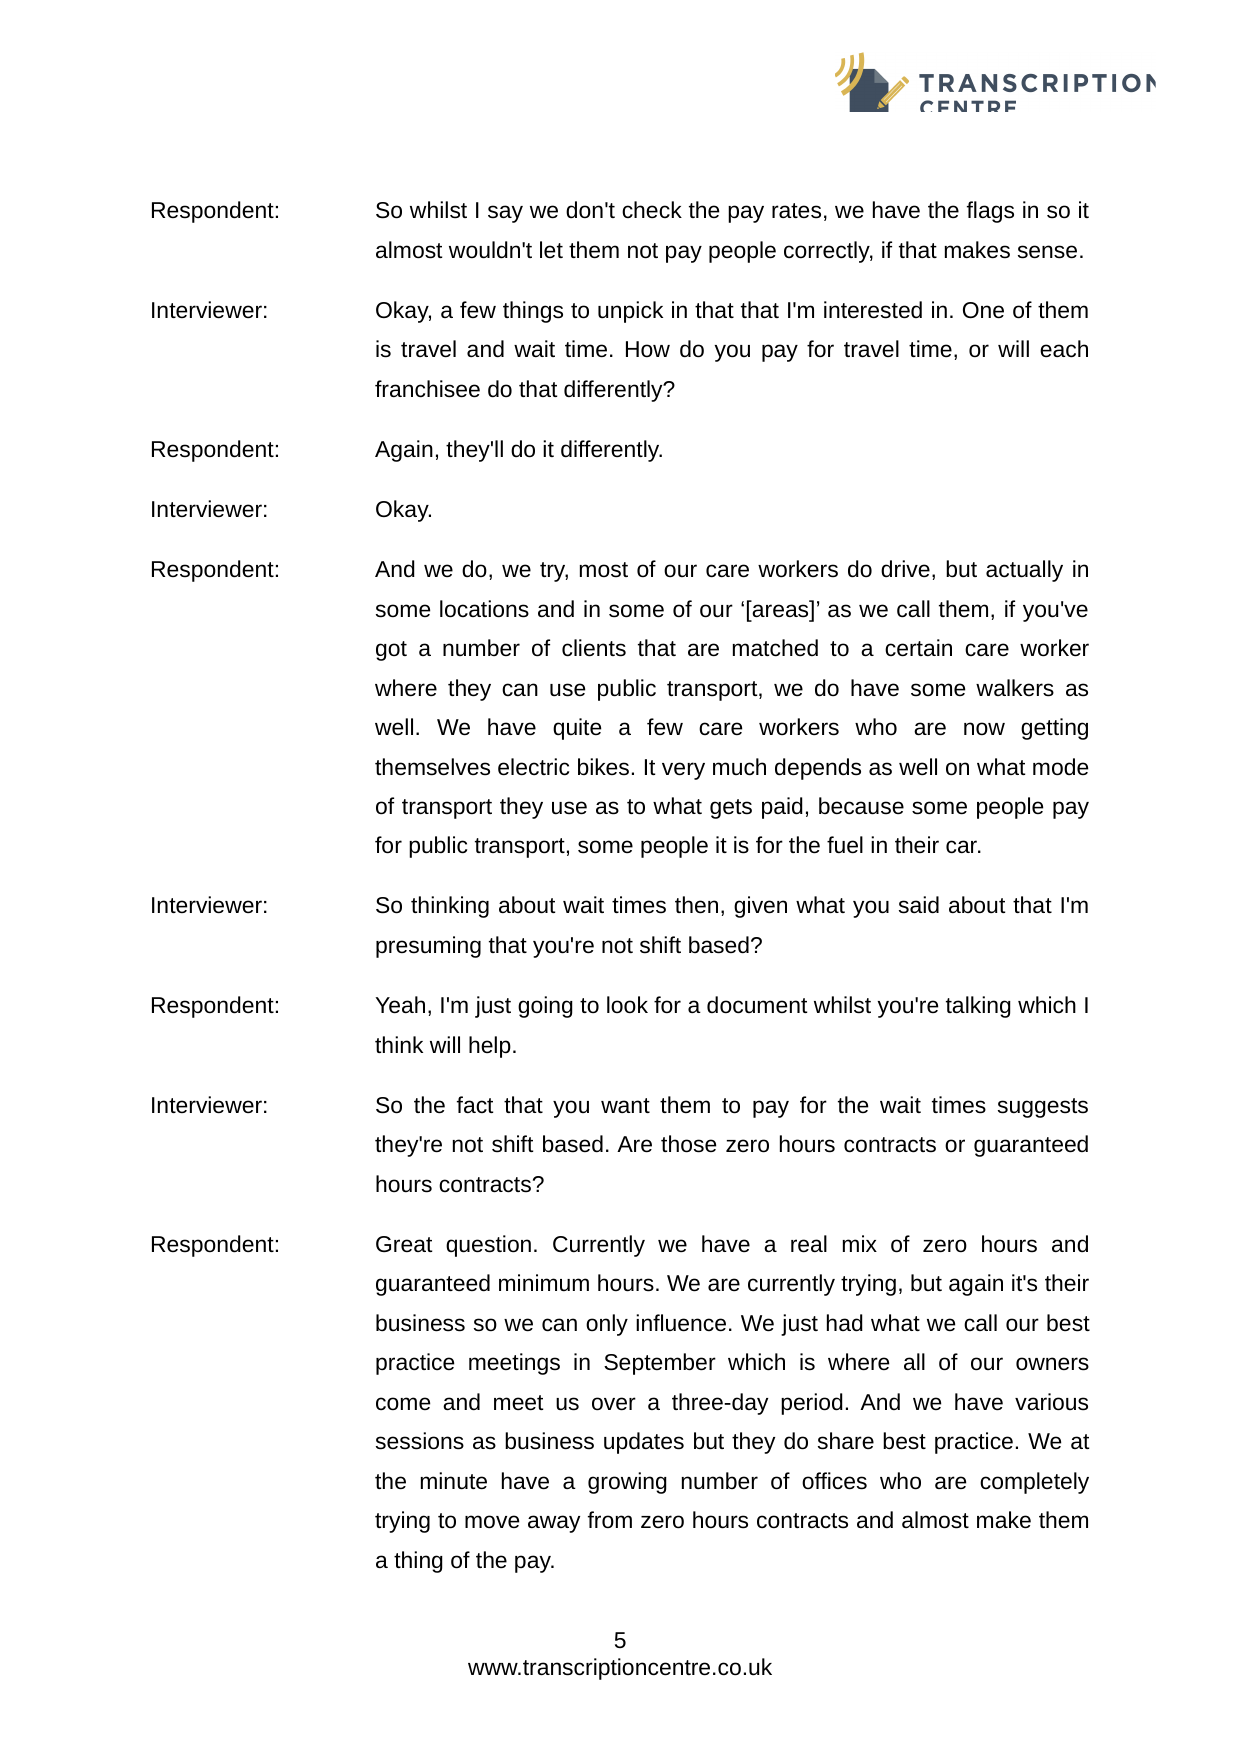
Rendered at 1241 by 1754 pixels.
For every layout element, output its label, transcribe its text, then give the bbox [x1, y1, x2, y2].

text Respondent: Great question. Currently we have a real mix of zero hours and guaranteed minimum hours. We are currently trying, but again it's their business so we can only influence. We just had what we call our best practice meetings in September which is where all of our owners come and meet us over a three-day period. And we have various sessions as business updates but they do share best practice. We at the minute have a growing number of offices who are completely trying to move away from zero hours contracts and almost make them a thing of the pay. [150, 1231, 1090, 1573]
text Respondent: Again, they'll do it differently. [150, 436, 1090, 462]
text Interviewer: So thinking about wait times then, given what you said about that I'm presuming that you're not shift based? [150, 892, 1090, 958]
text Respondent: Yeah, I'm just going to look for a document whilst you're talking which I think will help. [150, 992, 1090, 1058]
text Respondent: And we do, we try, most of our care workers do drive, but actually in some locations and in some of our ‘[areas]’ as we call them, if you've got a number of clients that are matched to a certain care worker where they can use public transport, we do have some walkers as well. We have quite a few care workers who are now getting themselves electric bikes. It very much depends as well on what mode of transport they use as to what gets paid, because some people pay for public transport, some people it is for the fuel in their car. [150, 556, 1090, 859]
text Interviewer: Okay, a few things to unpick in that that I'm interested in. One of them is travel and wait time. How do you pay for travel time, or will each franchisee do that differently? [150, 297, 1090, 402]
text Interviewer: Okay. [150, 496, 1090, 522]
text Respondent: So whilst I say we don't check the pay rates, we have the flags in so it almost wouldn't let them not pay people correctly, if that makes sense. [150, 197, 1090, 263]
text Interviewer: So the fact that you want them to pay for the wait times suggests they're not shift based. Are those zero hours contracts or guaranteed hours contracts? [150, 1092, 1090, 1197]
picture [834, 52, 1156, 112]
